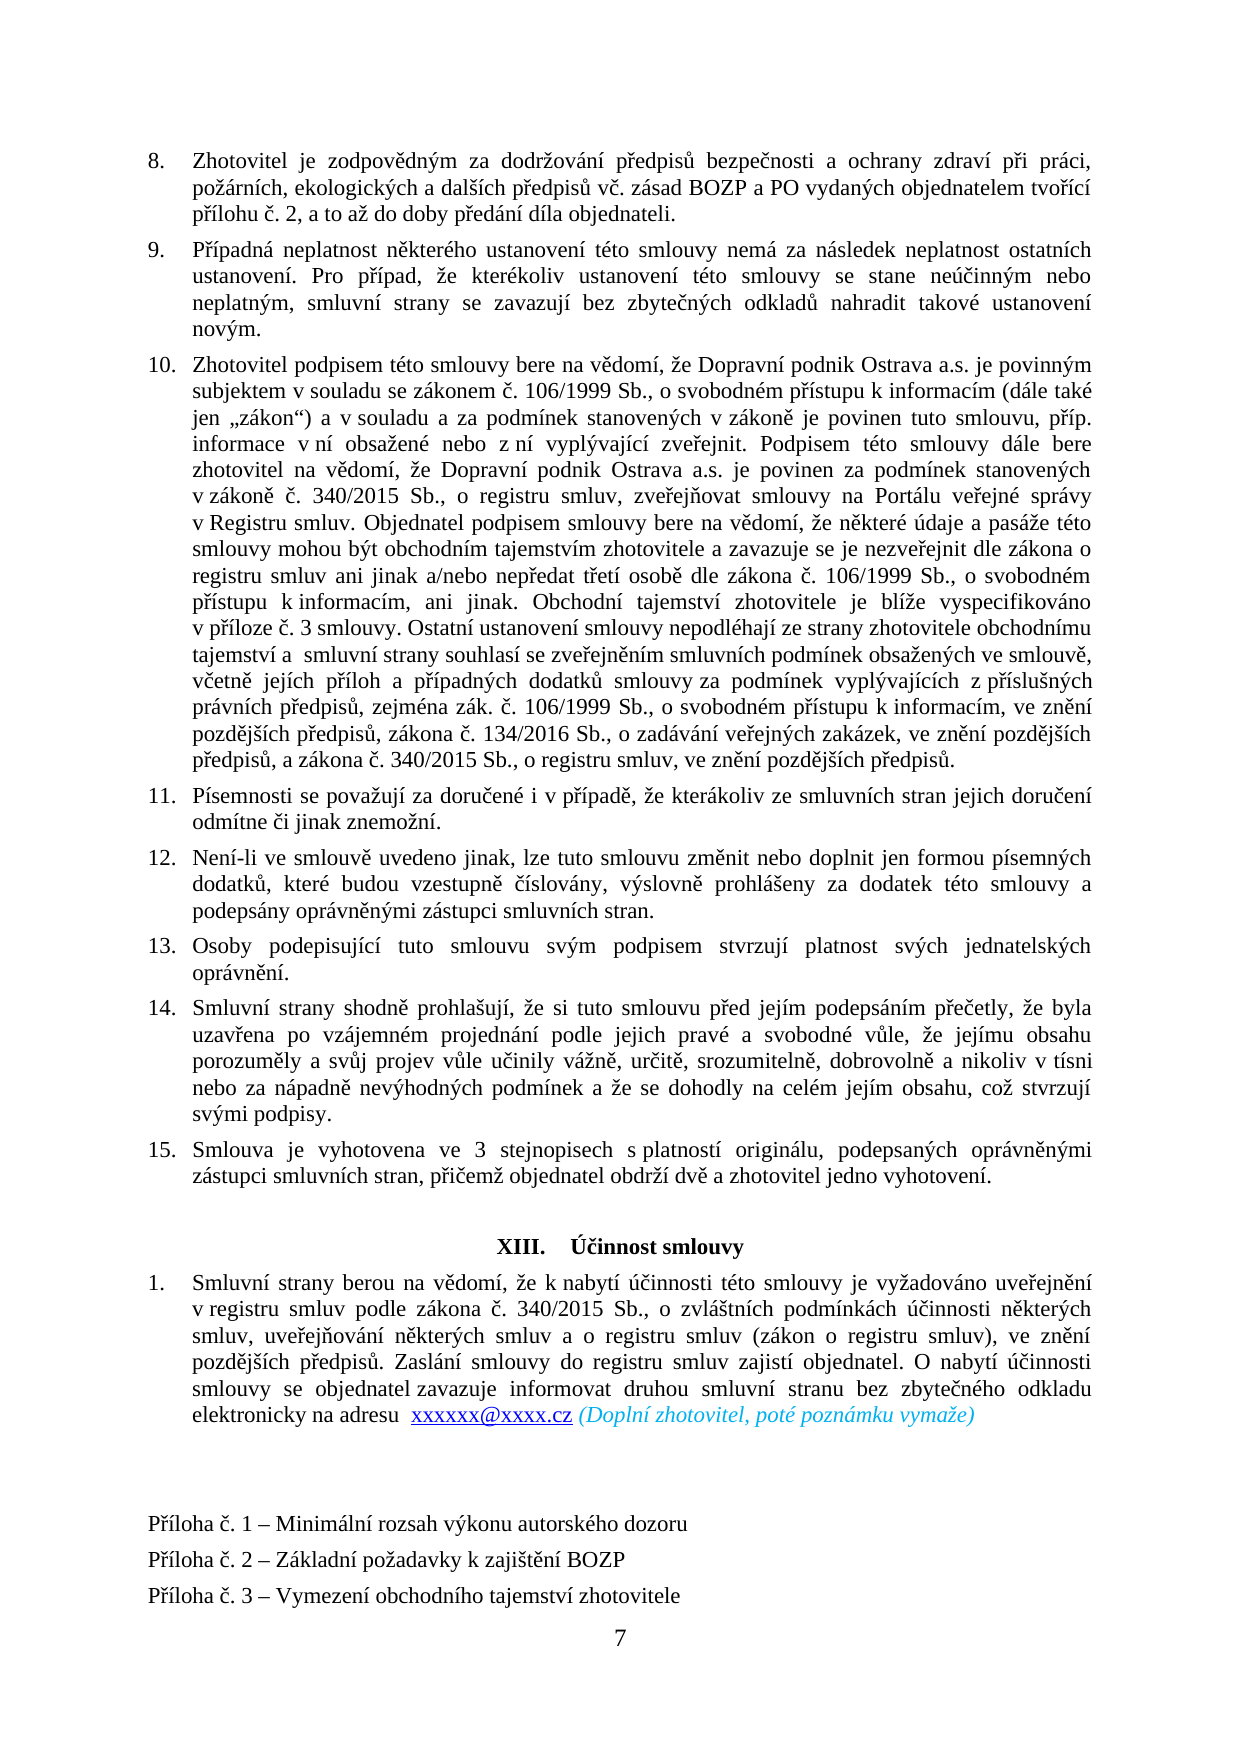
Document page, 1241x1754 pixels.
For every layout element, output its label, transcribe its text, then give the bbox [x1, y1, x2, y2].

list Zhotovitel podpisem této smlouvy bere na vědomí, že Dopravní podnik Ostrava a.s. je povinným subjektem v souladu se zákonem č. 106/1999 Sb., o svobodném přístupu k informacím (dále také jen „zákon“) a v souladu a za podmínek stanovených v zákoně je povinen tuto smlouvu, příp. informace v ní obsažené nebo z ní vyplývající zveřejnit. Podpisem této smlouvy dále bere zhotovitel na vědomí, že Dopravní podnik Ostrava a.s. je povinen za podmínek stanovených v zákoně č. 340/2015 Sb., o registru smluv, zveřejňovat smlouvy na Portálu veřejné správy v Registru smluv. Objednatel podpisem smlouvy bere na vědomí, že některé údaje a pasáže této smlouvy mohou být obchodním tajemstvím zhotovitele a zavazuje se je nezveřejnit dle zákona o registru smluv ani jinak a/nebo nepředat třetí osobě dle zákona č. 106/1999 Sb., o svobodném přístupu k informacím, ani jinak. Obchodní tajemství zhotovitele je blíže vyspecifikováno v příloze č. 3 smlouvy. Ostatní ustanovení smlouvy nepodléhají ze strany zhotovitele obchodnímu tajemství a smluvní strany souhlasí se zveřejněním smluvních podmínek obsažených ve smlouvě, včetně jejích příloh a případných dodatků smlouvy za podmínek vyplývajících z příslušných právních předpisů, zejména zák. č. 106/1999 Sb., o svobodném přístupu k informacím, ve znění pozdějších předpisů, zákona č. 134/2016 Sb., o zadávání veřejných zakázek, ve znění pozdějších předpisů, a zákona č. 340/2015 Sb., o registru smluv, ve znění pozdějších předpisů. [148, 351, 1093, 772]
list Osoby podepisující tuto smlouvu svým podpisem stvrzují platnost svých jednatelských oprávnění. [148, 932, 1093, 985]
text 1. Smluvní strany berou na vědomí, že k nabytí účinnosti této smlouvy je vyžadováno uveřejnění v registru smluv podle zákona č. 340/2015 Sb., o zvláštních podmínkách účinnosti některých smluv, uveřejňování některých smluv a o registru smluv (zákon o registru smluv), ve znění pozdějších předpisů. Zaslání smlouvy do registru smluv zajistí objednatel. O nabytí účinnosti smlouvy se objednatel zavazuje informovat druhou smluvní stranu bez zbytečného odkladu elektronicky na adresu xxxxxx@xxxx.cz (Doplní zhotovitel, poté poznámku vymaže) [148, 1269, 1093, 1427]
list Písemnosti se považují za doručené i v případě, že kterákoliv ze smluvních stran jejich doručení odmítne či jinak znemožní. [148, 782, 1093, 834]
list Zhotovitel je zodpovědným za dodržování předpisů bezpečnosti a ochrany zdraví při práci, požárních, ekologických a dalších předpisů vč. zásad BOZP a PO vydaných objednatelem tvořící přílohu č. 2, a to až do doby předání díla objednateli. [148, 148, 1093, 227]
text Příloha č. 1 – Minimální rozsah výkonu autorského dozoru [148, 1511, 1121, 1537]
list Smluvní strany shodně prohlašují, že si tuto smlouvu před jejím podepsáním přečetly, že byla uzavřena po vzájemném projednání podle jejich pravé a svobodné vůle, že jejímu obsahu porozuměly a svůj projev vůle učinily vážně, určitě, srozumitelně, dobrovolně a nikoliv v tísni nebo za nápadně nevýhodných podmínek a že se dohodly na celém jejím obsahu, což stvrzují svými podpisy. [148, 994, 1093, 1126]
list Účinnost smlouvy [148, 1233, 1093, 1260]
text Příloha č. 3 – Vymezení obchodního tajemství zhotovitele [148, 1582, 1121, 1608]
list Smlouva je vyhotovena ve 3 stejnopisech s platností originálu, podepsaných oprávněnými zástupci smluvních stran, přičemž objednatel obdrží dvě a zhotovitel jedno vyhotovení. [148, 1136, 1093, 1188]
list Případná neplatnost některého ustanovení této smlouvy nemá za následek neplatnost ostatních ustanovení. Pro případ, že kterékoliv ustanovení této smlouvy se stane neúčinným nebo neplatným, smluvní strany se zavazují bez zbytečných odkladů nahradit takové ustanovení novým. [148, 236, 1093, 341]
text Příloha č. 2 – Základní požadavky k zajištění BOZP [148, 1546, 1121, 1573]
list Není-li ve smlouvě uvedeno jinak, lze tuto smlouvu změnit nebo doplnit jen formou písemných dodatků, které budou vzestupně číslovány, výslovně prohlášeny za dodatek této smlouvy a podepsány oprávněnými zástupci smluvních stran. [148, 844, 1093, 923]
